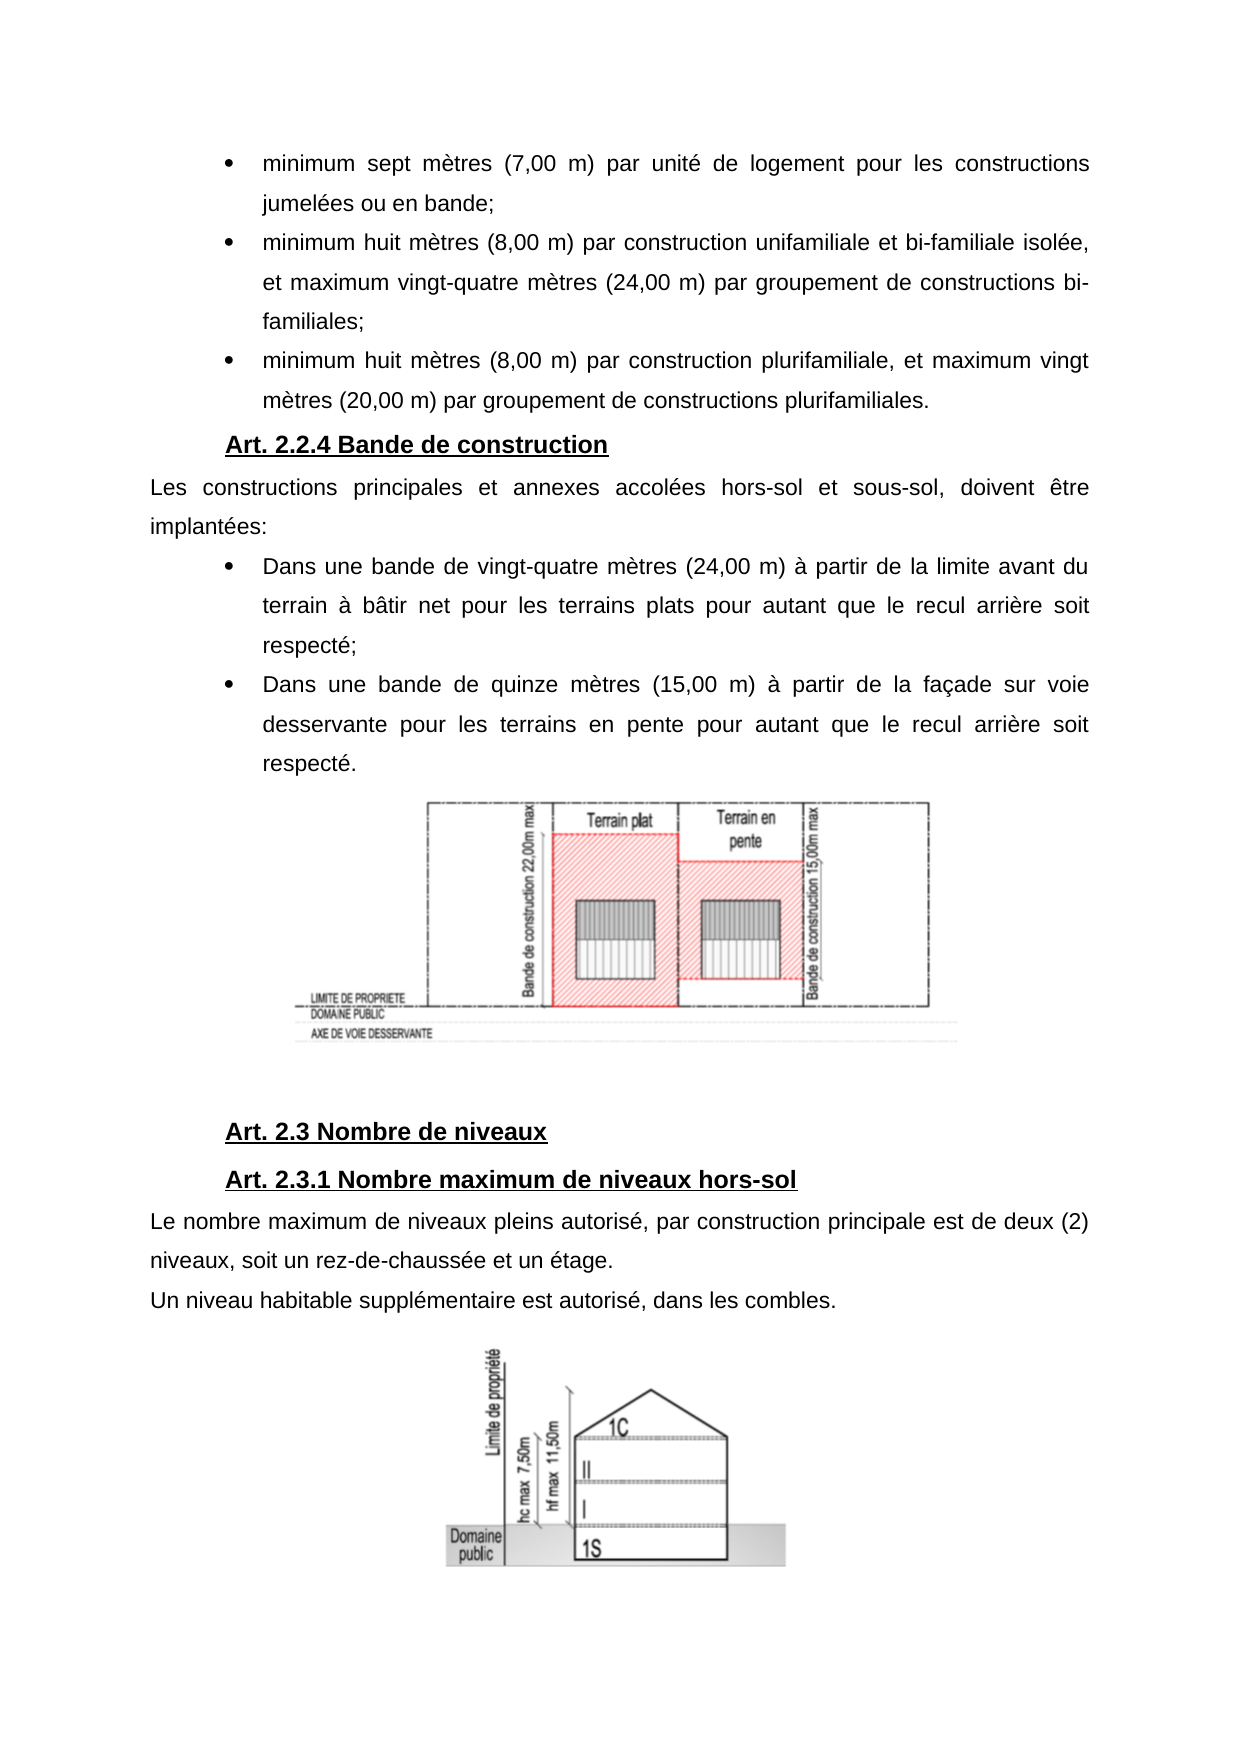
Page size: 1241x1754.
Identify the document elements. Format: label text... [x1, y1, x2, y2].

list minimum huit mètres (8,00 m) par construction plurifamiliale, et maximum vingt mètres (20,00 m) par groupement de constructions plurifamiliales. [225, 347, 1090, 413]
text Les constructions principales et annexes accolées hors-sol et sous-sol, doivent être implantées: [150, 474, 1090, 539]
picture [283, 789, 958, 1061]
list minimum huit mètres (8,00 m) par construction unifamiliale et bi-familiale isolée, et maximum vingt-quatre mètres (24,00 m) par groupement de constructions bi-familiales; [225, 229, 1090, 334]
text Un niveau habitable supplémentaire est autorisé, dans les combles. [150, 1287, 1090, 1313]
list Dans une bande de vingt-quatre mètres (24,00 m) à partir de la limite avant du terrain à bâtir net pour les terrains plats pour autant que le recul arrière soit respecté; [225, 553, 1090, 658]
text Le nombre maximum de niveaux pleins autorisé, par construction principale est de deux (2) niveaux, soit un rez-de-chaussée et un étage. [150, 1208, 1090, 1273]
subtitle Art. 2.3.1 Nombre maximum de niveaux hors-sol [225, 1164, 1090, 1193]
picture [434, 1326, 806, 1580]
subtitle Art. 2.2.4 Bande de construction [225, 431, 1090, 459]
subtitle Art. 2.3 Nombre de niveaux [225, 1117, 1090, 1146]
list minimum sept mètres (7,00 m) par unité de logement pour les constructions jumelées ou en bande; [225, 150, 1090, 216]
list Dans une bande de quinze mètres (15,00 m) à partir de la façade sur voie desservante pour les terrains en pente pour autant que le recul arrière soit respecté. [225, 671, 1090, 776]
